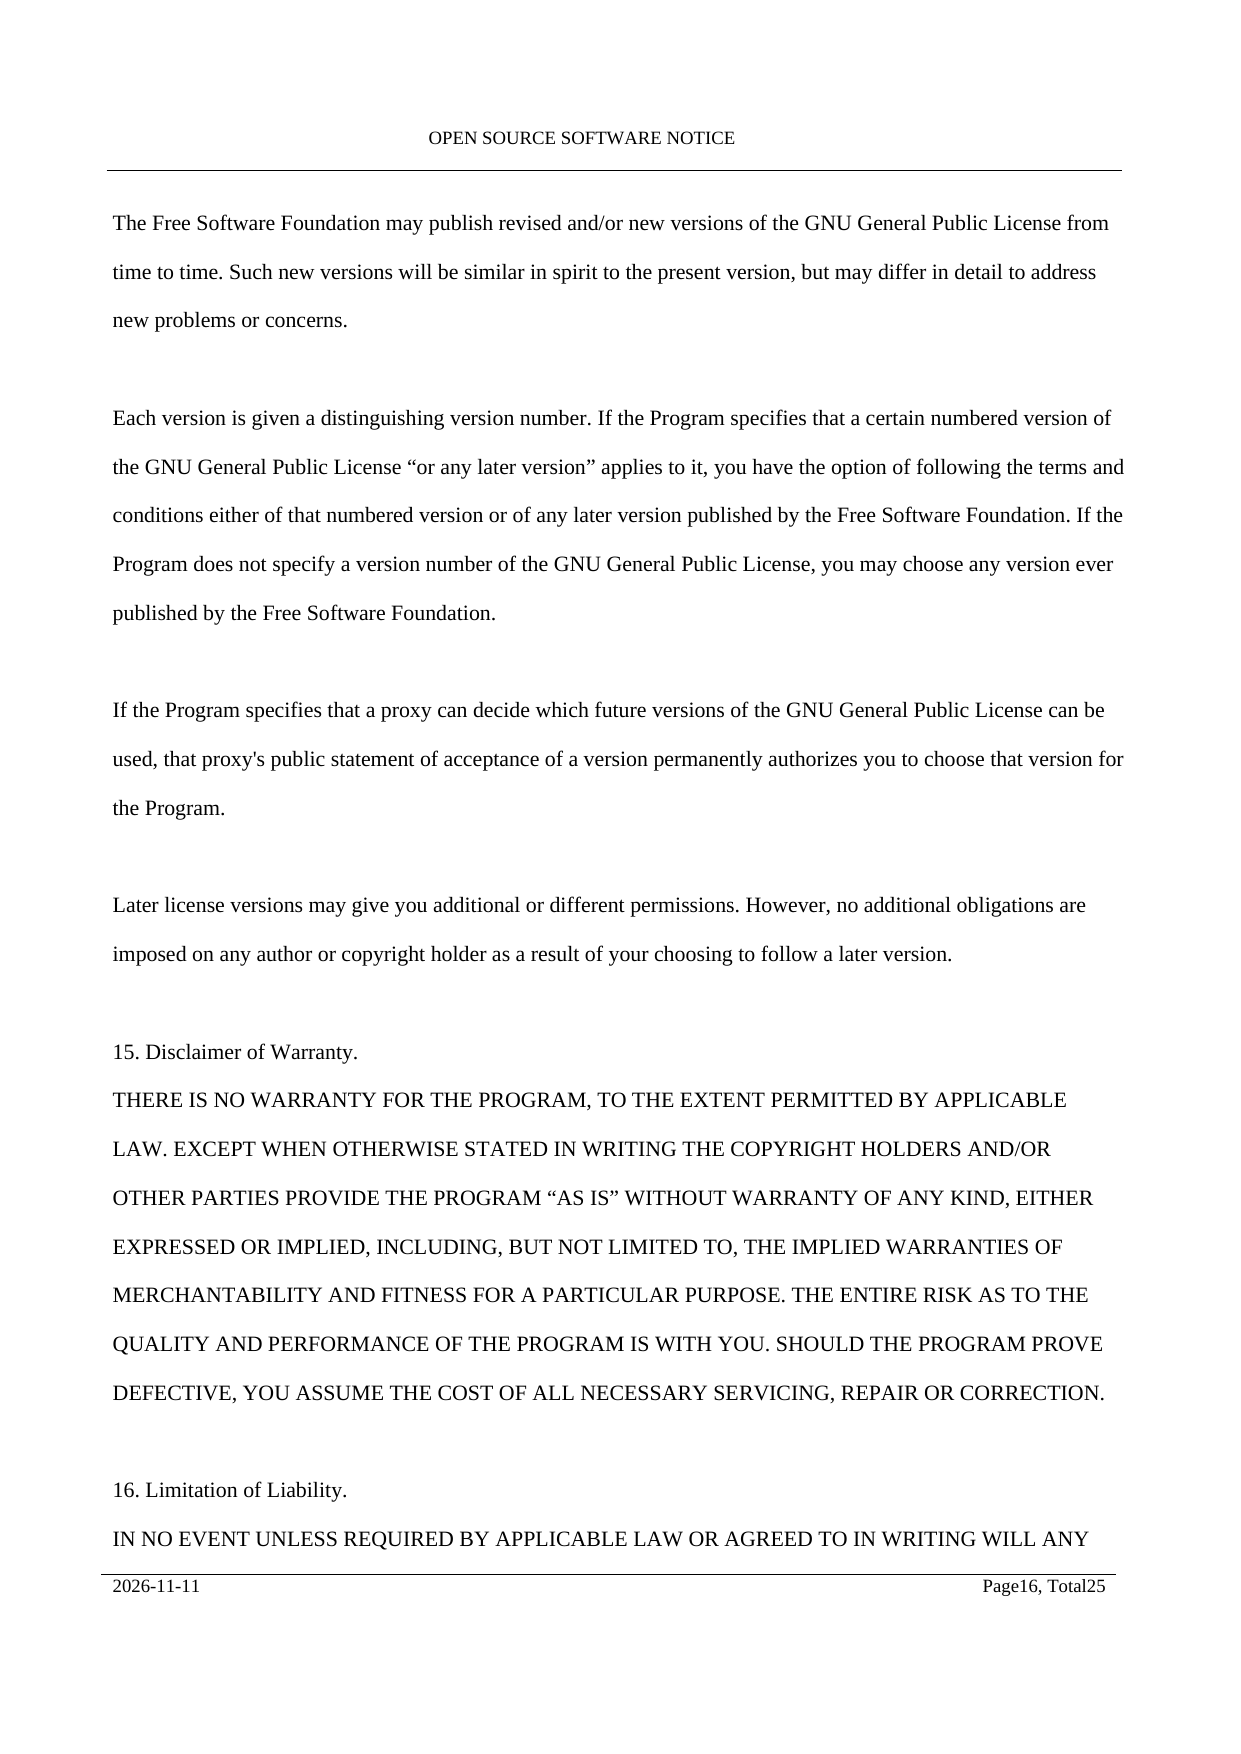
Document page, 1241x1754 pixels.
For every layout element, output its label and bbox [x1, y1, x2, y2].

text [112, 206, 1128, 1555]
